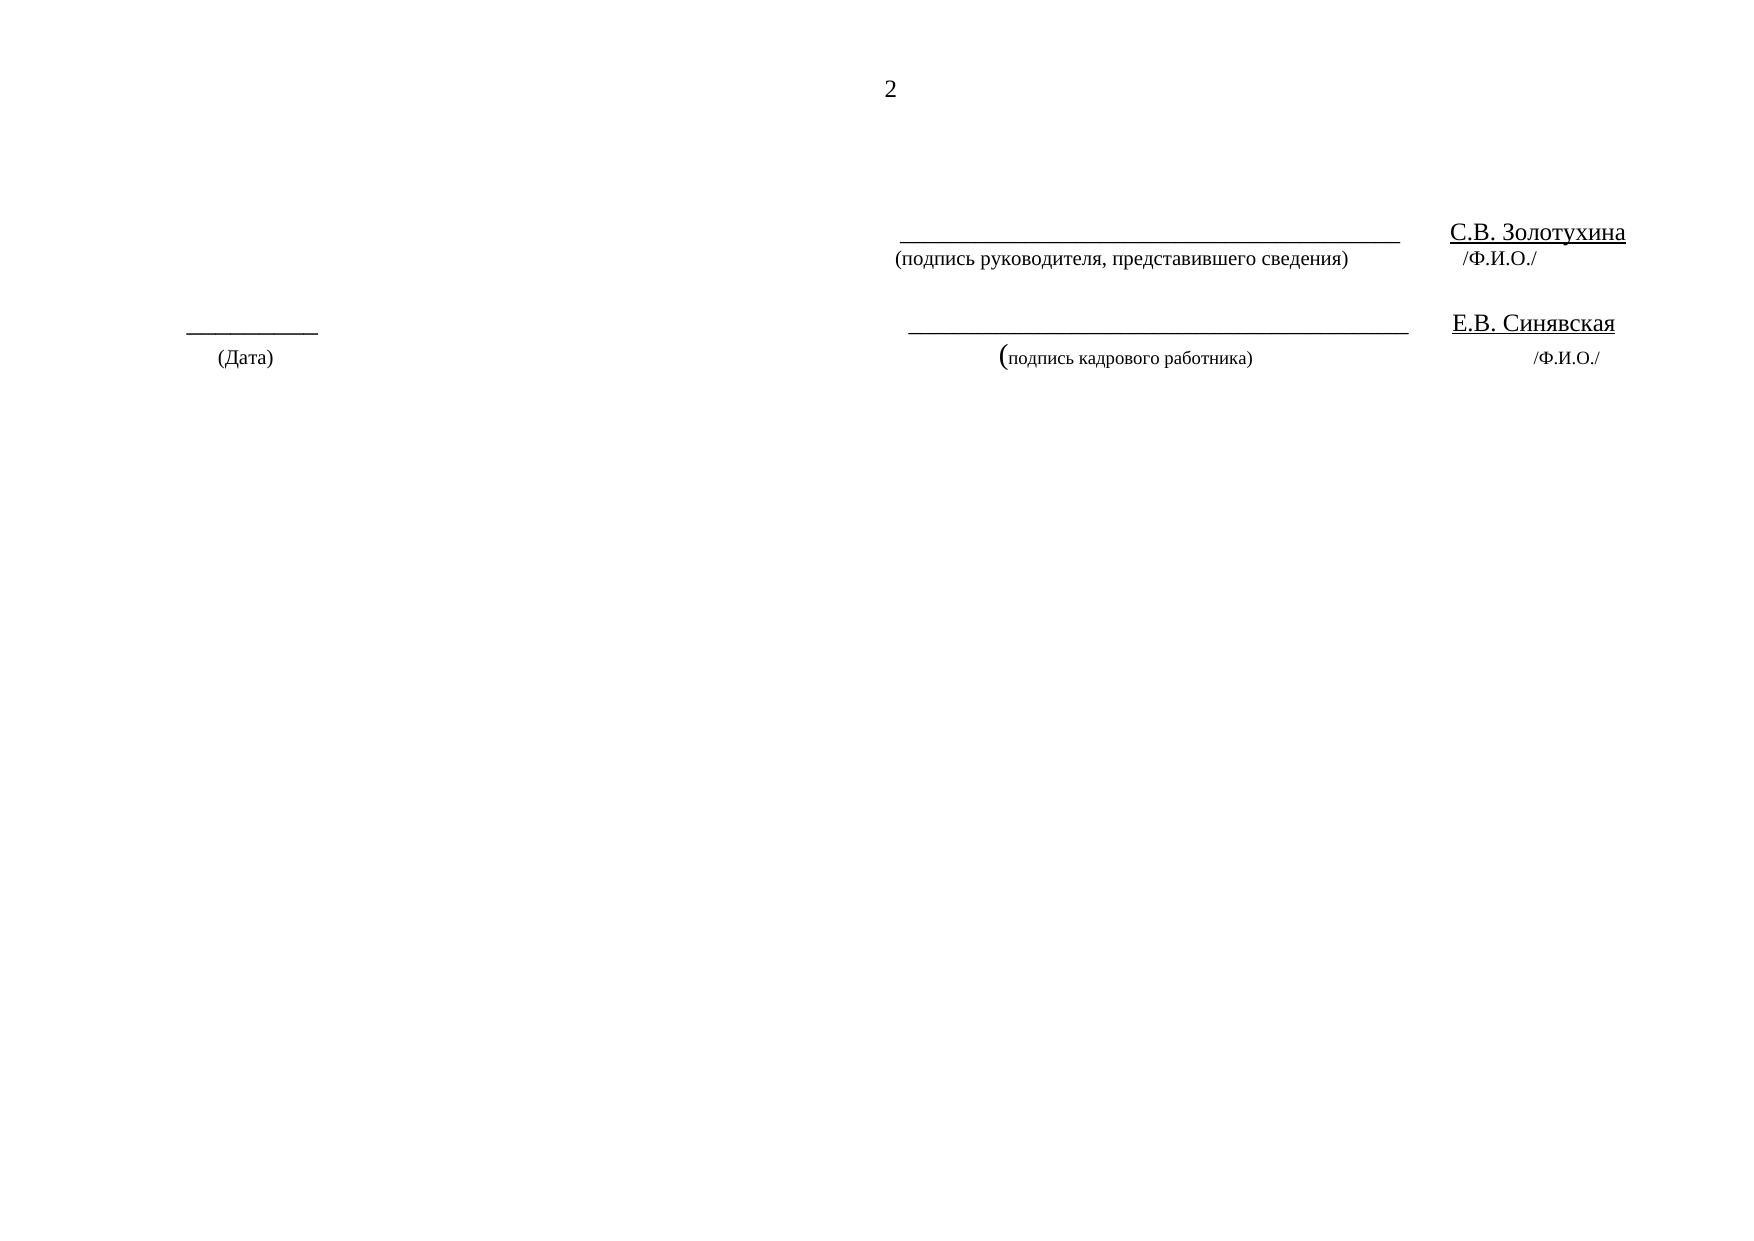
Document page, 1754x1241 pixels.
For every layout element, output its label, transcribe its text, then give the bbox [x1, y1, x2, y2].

text (подпись руководителя, представившего сведения) /Ф.И.О./ [150, 246, 1631, 270]
text (Дата) (подпись кадрового работника) /Ф.И.О./ [150, 337, 1631, 371]
text _________ ________________________________________ Е.В. Синявская [150, 304, 1631, 337]
text ________________________________________ С.В. Золотухина [150, 217, 1631, 246]
